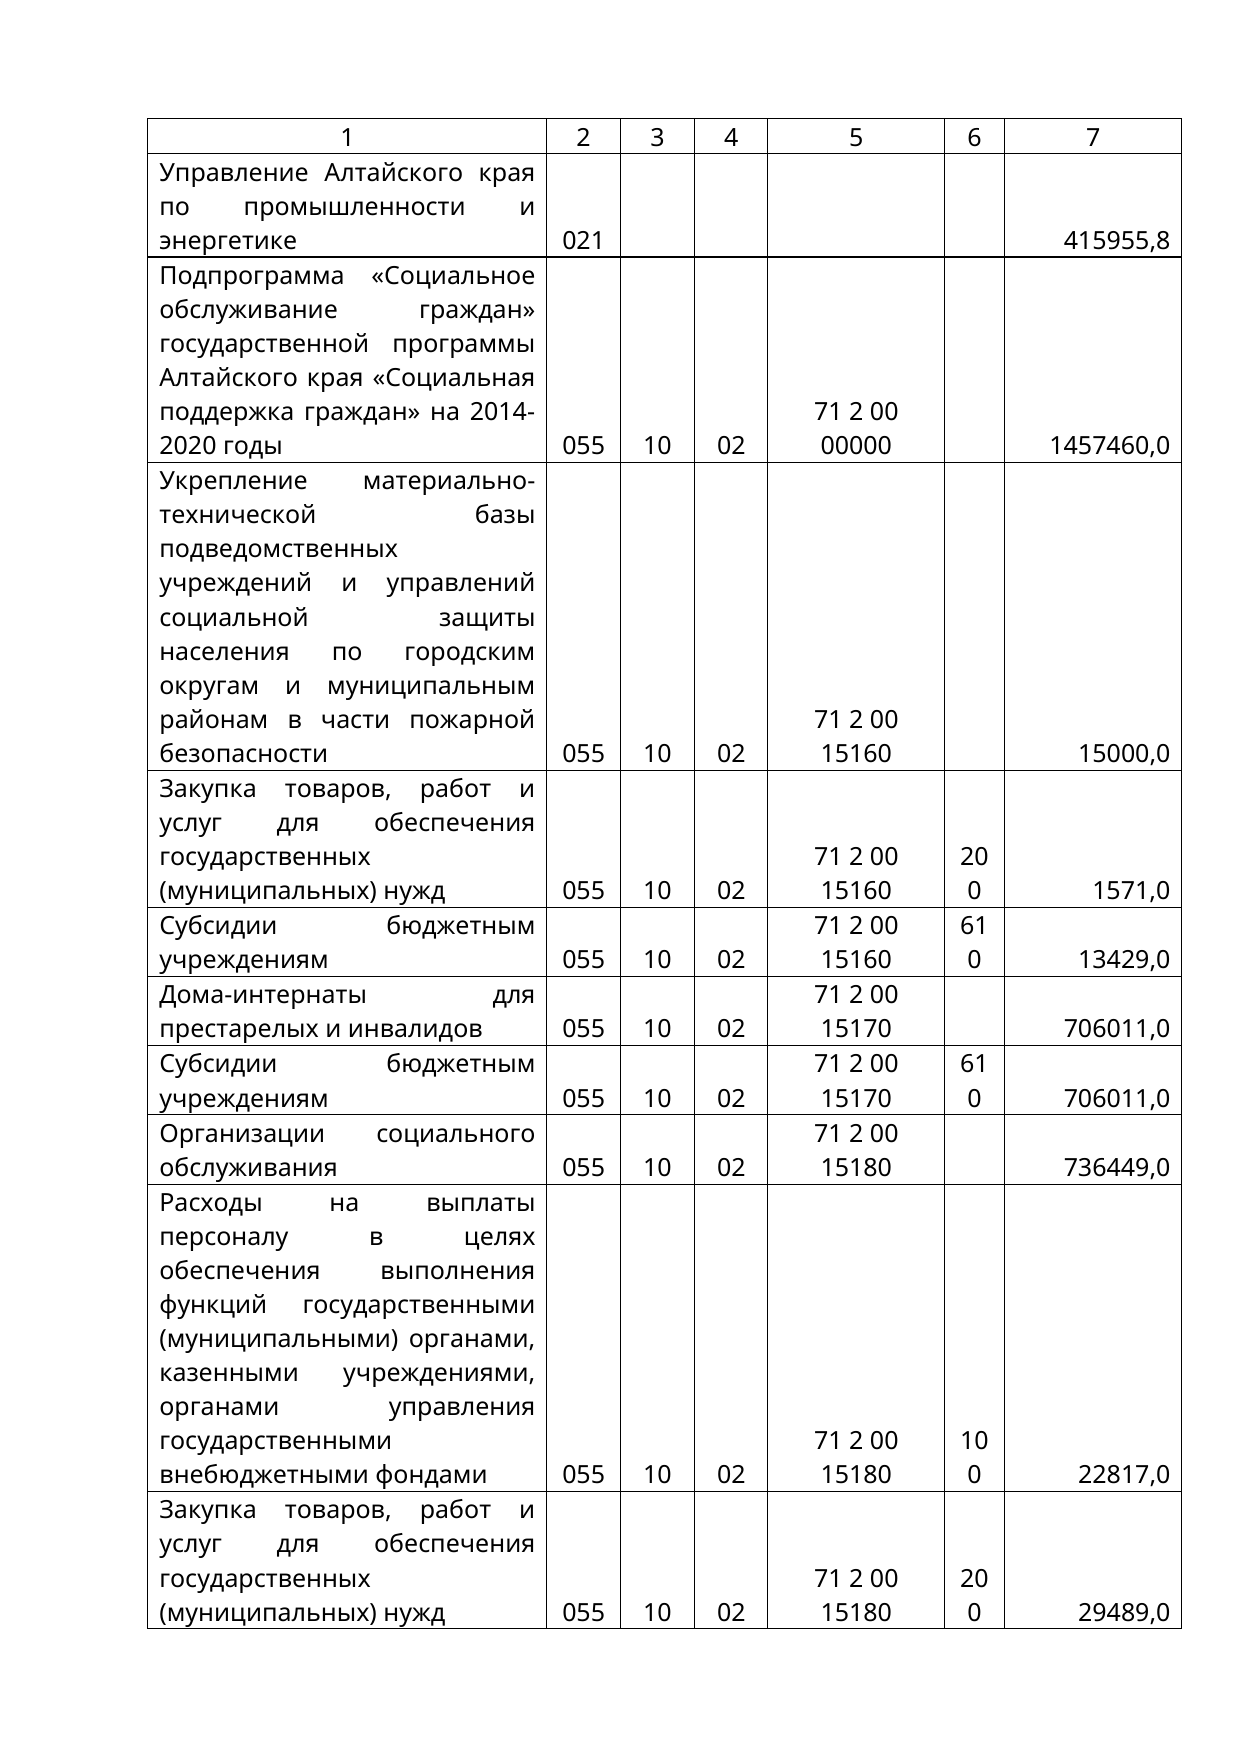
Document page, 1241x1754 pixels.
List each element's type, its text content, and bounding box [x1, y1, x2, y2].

table_cell 100 [945, 1185, 1004, 1491]
table_cell 055 [547, 1115, 620, 1183]
table_cell 055 [547, 463, 620, 769]
table_cell 71 2 00 15180 [768, 1185, 944, 1491]
table_cell 02 [695, 463, 767, 769]
table_cell Расходы на выплаты персоналу в целях обеспечения выполнения функций государственными (муниципальными) органами, казенными учреждениями, органами управления государственными внебюджетными фондами [148, 1185, 546, 1491]
table_cell Субсидии бюджетным учреждениям [148, 1046, 546, 1114]
table_cell 10 [621, 908, 694, 976]
table_cell Организации социального обслуживания [148, 1115, 546, 1183]
table_cell Подпрограмма «Социальное обслуживание граждан» государственной программы Алтайского края «Социальная поддержка граждан» на 2014-2020 годы [148, 258, 546, 462]
table_cell 02 [695, 908, 767, 976]
table_header 1 [148, 119, 546, 153]
table_header 5 [768, 119, 944, 153]
table_cell 706011,0 [1005, 1046, 1181, 1114]
table_cell 706011,0 [1005, 977, 1181, 1045]
table_cell 15000,0 [1005, 463, 1181, 769]
table_cell 055 [547, 908, 620, 976]
table_cell 610 [945, 908, 1004, 976]
table_header 2 [547, 119, 620, 153]
table_cell 10 [621, 1492, 694, 1628]
table_cell 10 [621, 463, 694, 769]
table_cell Укрепление материально-технической базы подведомственных учреждений и управлений социальной защиты населения по городским округам и муниципальным районам в части пожарной безопасности [148, 463, 546, 769]
table_cell 02 [695, 1046, 767, 1114]
table_cell [945, 463, 1004, 769]
table_header 7 [1005, 119, 1181, 153]
table_cell 71 2 00 15170 [768, 977, 944, 1045]
table_cell 10 [621, 1046, 694, 1114]
table_cell 055 [547, 1185, 620, 1491]
table_cell 1457460,0 [1005, 258, 1181, 462]
table_cell 02 [695, 1115, 767, 1183]
table_cell 610 [945, 1046, 1004, 1114]
table_cell 021 [547, 154, 620, 256]
table_cell 02 [695, 258, 767, 462]
table_cell 22817,0 [1005, 1185, 1181, 1491]
table_cell 10 [621, 1185, 694, 1491]
table_cell 10 [621, 771, 694, 907]
table_cell 736449,0 [1005, 1115, 1181, 1183]
table_cell 10 [621, 1115, 694, 1183]
table_cell 71 2 00 15180 [768, 1492, 944, 1628]
table_cell 02 [695, 1185, 767, 1491]
table_cell Управление Алтайского края по промышленности и энергетике [148, 154, 546, 256]
table_cell 71 2 00 15160 [768, 908, 944, 976]
table_cell 055 [547, 258, 620, 462]
table_header 6 [945, 119, 1004, 153]
table_cell 200 [945, 1492, 1004, 1628]
table_cell 02 [695, 771, 767, 907]
table_cell 71 2 00 15180 [768, 1115, 944, 1183]
table_cell [621, 154, 694, 256]
table_cell 13429,0 [1005, 908, 1181, 976]
table_cell 055 [547, 771, 620, 907]
table_cell [695, 154, 767, 256]
table_cell 02 [695, 1492, 767, 1628]
table_cell 29489,0 [1005, 1492, 1181, 1628]
table_cell Закупка товаров, работ и услуг для обеспечения государственных (муниципальных) нужд [148, 1492, 546, 1628]
table_cell [945, 258, 1004, 462]
table_cell 055 [547, 977, 620, 1045]
table_cell 71 2 00 15160 [768, 463, 944, 769]
table_cell 71 2 00 15170 [768, 1046, 944, 1114]
table_cell 055 [547, 1492, 620, 1628]
table_cell 055 [547, 1046, 620, 1114]
table_cell 71 2 00 00000 [768, 258, 944, 462]
table_cell [945, 1115, 1004, 1183]
table_cell 415955,8 [1005, 154, 1181, 256]
table_cell [945, 977, 1004, 1045]
table_cell 71 2 00 15160 [768, 771, 944, 907]
table_header 3 [621, 119, 694, 153]
table_cell Дома-интернаты для престарелых и инвалидов [148, 977, 546, 1045]
table_cell 200 [945, 771, 1004, 907]
table_cell [768, 154, 944, 256]
table_cell 1571,0 [1005, 771, 1181, 907]
table_cell Закупка товаров, работ и услуг для обеспечения государственных (муниципальных) нужд [148, 771, 546, 907]
table_cell [945, 154, 1004, 256]
table_cell Субсидии бюджетным учреждениям [148, 908, 546, 976]
table_cell 10 [621, 977, 694, 1045]
table_header 4 [695, 119, 767, 153]
table_cell 10 [621, 258, 694, 462]
table_cell 02 [695, 977, 767, 1045]
